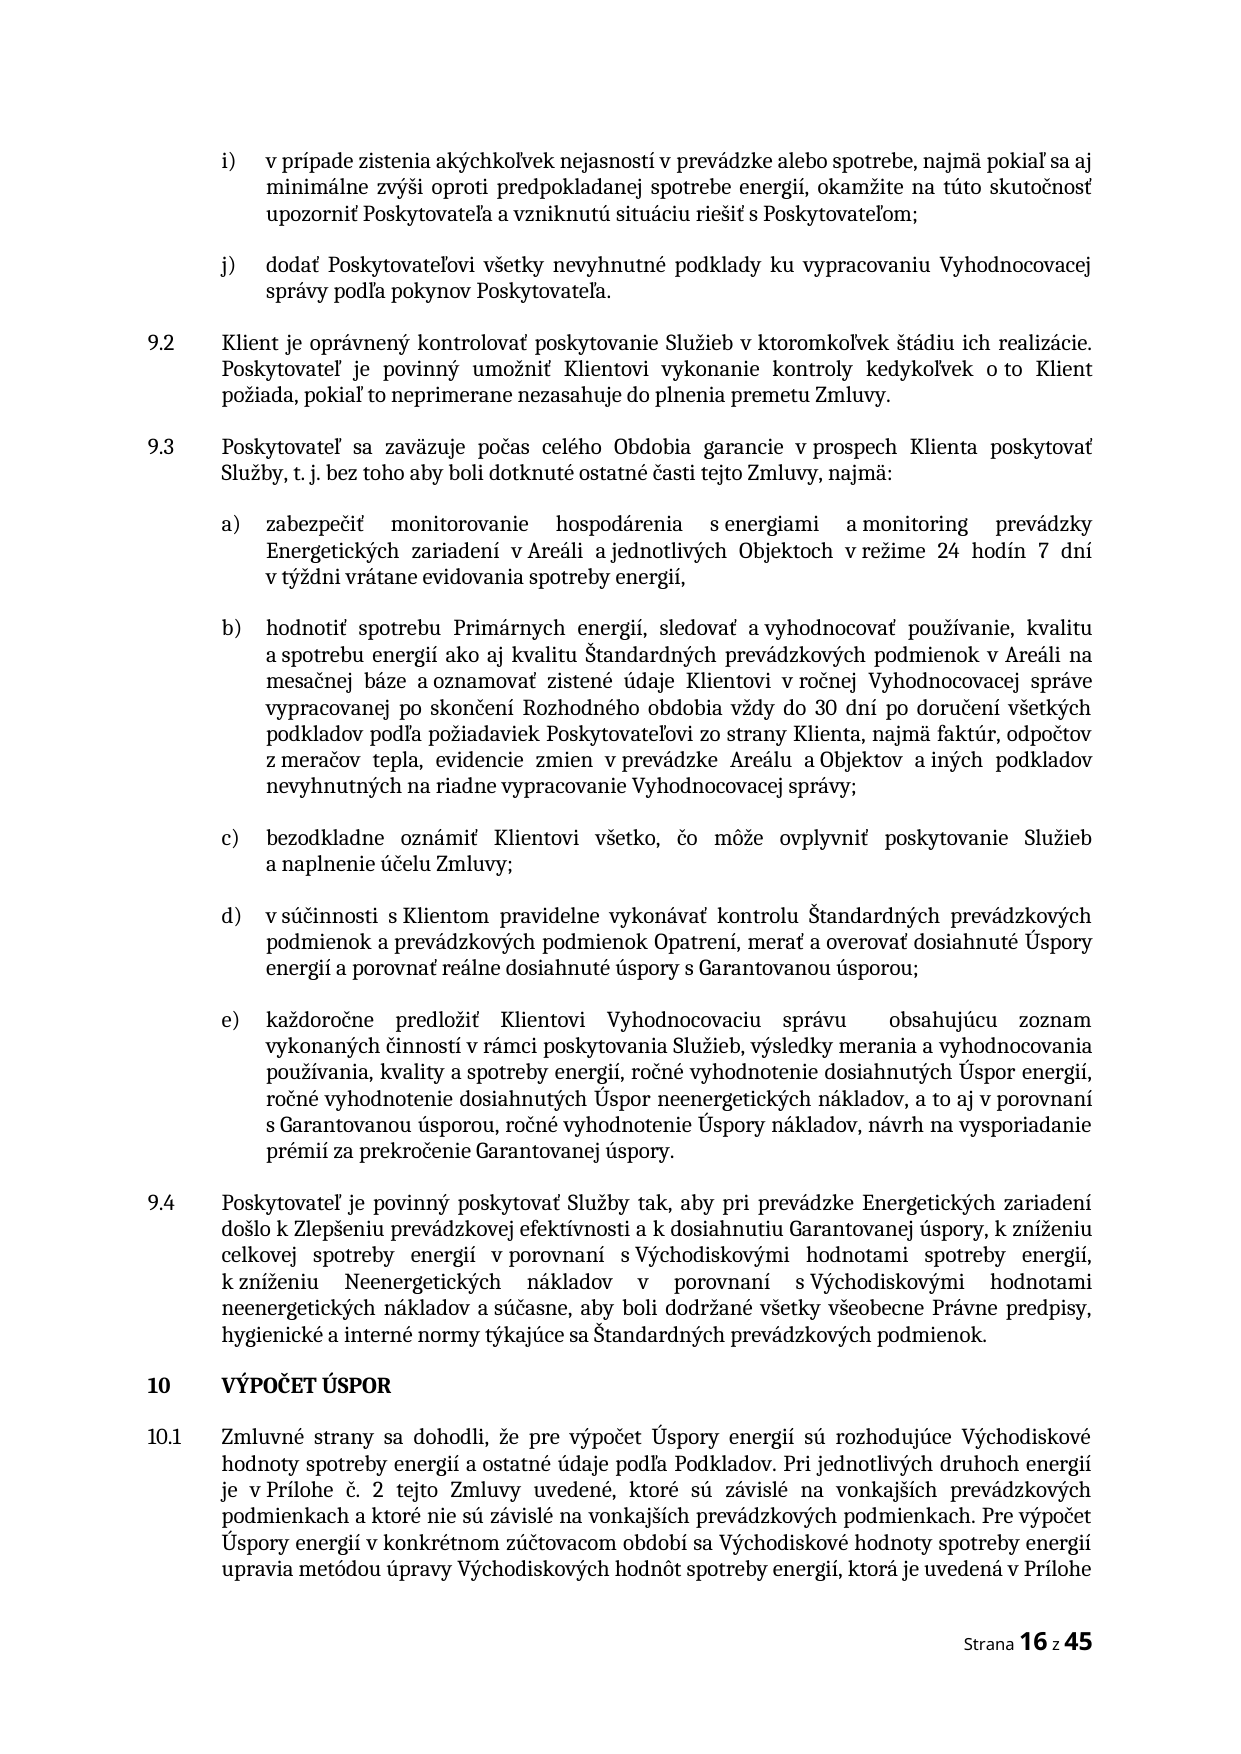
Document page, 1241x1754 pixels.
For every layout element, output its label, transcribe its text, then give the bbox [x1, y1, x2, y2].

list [148, 1424, 1093, 1582]
list v súčinnosti s Klientom pravidelne vykonávať kontrolu Štandardných prevádzkových podmienok a prevádzkových podmienok Opatrení, merať a overovať dosiahnuté Úspory energií a porovnať reálne dosiahnuté úspory s Garantovanou úsporou; [221, 902, 1093, 981]
list bezodkladne oznámiť Klientovi všetko, čo môže ovplyvniť poskytovanie Služieb a naplnenie účelu Zmluvy; [221, 825, 1093, 877]
list každoročne predložiť Klientovi Vyhodnocovaciu správu obsahujúcu zoznam vykonaných činností v rámci poskytovania Služieb, výsledky merania a vyhodnocovania používania, kvality a spotreby energií, ročné vyhodnotenie dosiahnutých Úspor energií, ročné vyhodnotenie dosiahnutých Úspor neenergetických nákladov, a to aj v porovnaní s Garantovanou úsporou, ročné vyhodnotenie Úspory nákladov, návrh na vysporiadanie prémií za prekročenie Garantovanej úspory. [221, 1006, 1093, 1164]
list dodať Poskytovateľovi všetky nevyhnutné podklady ku vypracovaniu Vyhodnocovacej správy podľa pokynov Poskytovateľa. [221, 252, 1093, 304]
list Výpočet úspor [148, 1373, 1093, 1399]
list v prípade zistenia akýchkoľvek nejasností v prevádzke alebo spotrebe, najmä pokiaľ sa aj minimálne zvýši oproti predpokladanej spotrebe energií, okamžite na túto skutočnosť upozorniť Poskytovateľa a vzniknutú situáciu riešiť s Poskytovateľom; [221, 148, 1093, 227]
list Poskytovateľ sa zaväzuje počas celého Obdobia garancie v prospech Klienta poskytovať Služby, t. j. bez toho aby boli dotknuté ostatné časti tejto Zmluvy, najmä: [148, 433, 1093, 486]
list hodnotiť spotrebu Primárnych energií, sledovať a vyhodnocovať používanie, kvalitu a spotrebu energií ako aj kvalitu Štandardných prevádzkových podmienok v Areáli na mesačnej báze a oznamovať zistené údaje Klientovi v ročnej Vyhodnocovacej správe vypracovanej po skončení Rozhodného obdobia vždy do 30 dní po doručení všetkých podkladov podľa požiadaviek Poskytovateľovi zo strany Klienta, najmä faktúr, odpočtov z meračov tepla, evidencie zmien v prevádzke Areálu a Objektov a iných podkladov nevyhnutných na riadne vypracovanie Vyhodnocovacej správy; [221, 615, 1093, 800]
list Poskytovateľ je povinný poskytovať Služby tak, aby pri prevádzke Energetických zariadení došlo k Zlepšeniu prevádzkovej efektívnosti a k dosiahnutiu Garantovanej úspory, k zníženiu celkovej spotreby energií v porovnaní s Východiskovými hodnotami spotreby energií, k zníženiu Neenergetických nákladov v porovnaní s Východiskovými hodnotami neenergetických nákladov a súčasne, aby boli dodržané všetky všeobecne Právne predpisy, hygienické a interné normy týkajúce sa Štandardných prevádzkových podmienok. [148, 1189, 1093, 1348]
list zabezpečiť monitorovanie hospodárenia s energiami a monitoring prevádzky Energetických zariadení v Areáli a jednotlivých Objektoch v režime 24 hodín 7 dní v týždni vrátane evidovania spotreby energií, [221, 511, 1093, 590]
list Klient je oprávnený kontrolovať poskytovanie Služieb v ktoromkoľvek štádiu ich realizácie. Poskytovateľ je povinný umožniť Klientovi vykonanie kontroly kedykoľvek o to Klient požiada, pokiaľ to neprimerane nezasahuje do plnenia premetu Zmluvy. [148, 329, 1093, 408]
